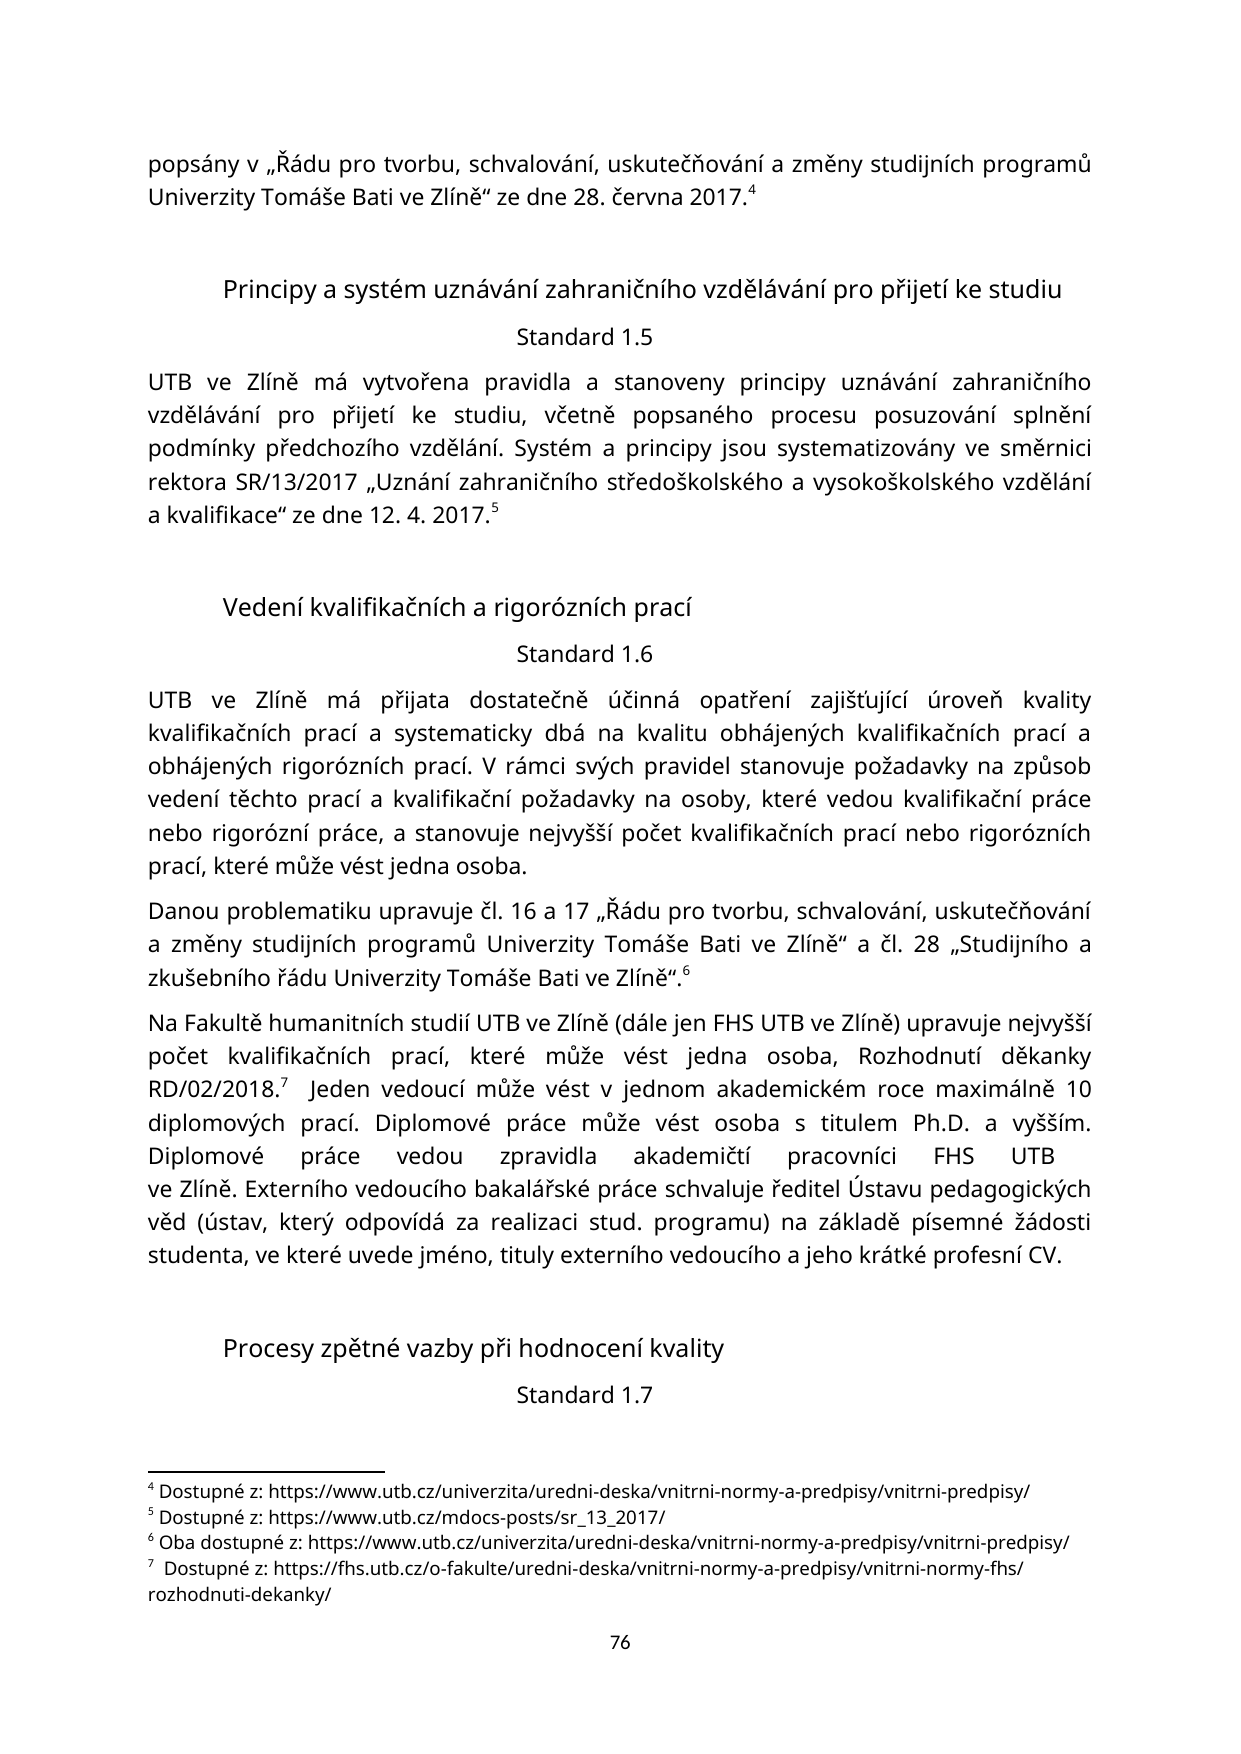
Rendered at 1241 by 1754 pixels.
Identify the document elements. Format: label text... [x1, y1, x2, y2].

text UTB ve Zlíně má přijata dostatečně účinná opatření zajišťující úroveň kvality kvalifikačních prací a systematicky dbá na kvalitu obhájených kvalifikačních prací a obhájených rigorózních prací. V rámci svých pravidel stanovuje požadavky na způsob vedení těchto prací a kvalifikační požadavky na osoby, které vedou kvalifikační práce nebo rigorózní práce, a stanovuje nejvyšší počet kvalifikačních prací nebo rigorózních prací, které může vést jedna osoba. [148, 684, 1093, 881]
text Principy a systém uznávání zahraničního vzdělávání pro přijetí ke studiu [223, 272, 1093, 306]
text Standard 1.7 [148, 1379, 1093, 1410]
text Standard 1.5 [148, 321, 1093, 352]
text Vedení kvalifikačních a rigorózních prací [223, 590, 1093, 624]
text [148, 148, 1093, 212]
text UTB ve Zlíně má vytvořena pravidla a stanoveny principy uznávání zahraničního vzdělávání pro přijetí ke studiu, včetně popsaného procesu posuzování splnění podmínky předchozího vzdělání. Systém a principy jsou systematizovány ve směrnici rektora SR/13/2017 „Uznání zahraničního středoškolského a vysokoškolského vzdělání a kvalifikace“ ze dne 12. 4. 2017. [148, 366, 1093, 530]
text Danou problematiku upravuje čl. 16 a 17 „Řádu pro tvorbu, schvalování, uskutečňování a změny studijních programů Univerzity Tomáše Bati ve Zlíně“ a čl. 28 „Studijního a zkušebního řádu Univerzity Tomáše Bati ve Zlíně“. [148, 895, 1093, 993]
text Na Fakultě humanitních studií UTB ve Zlíně (dále jen FHS UTB ve Zlíně) upravuje nejvyšší počet kvalifikačních prací, které může vést jedna osoba, Rozhodnutí děkanky RD/02/2018. Jeden vedoucí může vést v jednom akademickém roce maximálně 10 diplomových prací. Diplomové práce může vést osoba s titulem Ph.D. a vyšším. Diplomové práce vedou zpravidla akademičtí pracovníci FHS UTB ve Zlíně. Externího vedoucího bakalářské práce schvaluje ředitel Ústavu pedagogických věd (ústav, který odpovídá za realizaci stud. programu) na základě písemné žádosti studenta, ve které uvede jméno, tituly externího vedoucího a jeho krátké profesní CV. [148, 1007, 1093, 1270]
text Procesy zpětné vazby při hodnocení kvality [223, 1330, 1093, 1364]
text Standard 1.6 [148, 638, 1093, 670]
